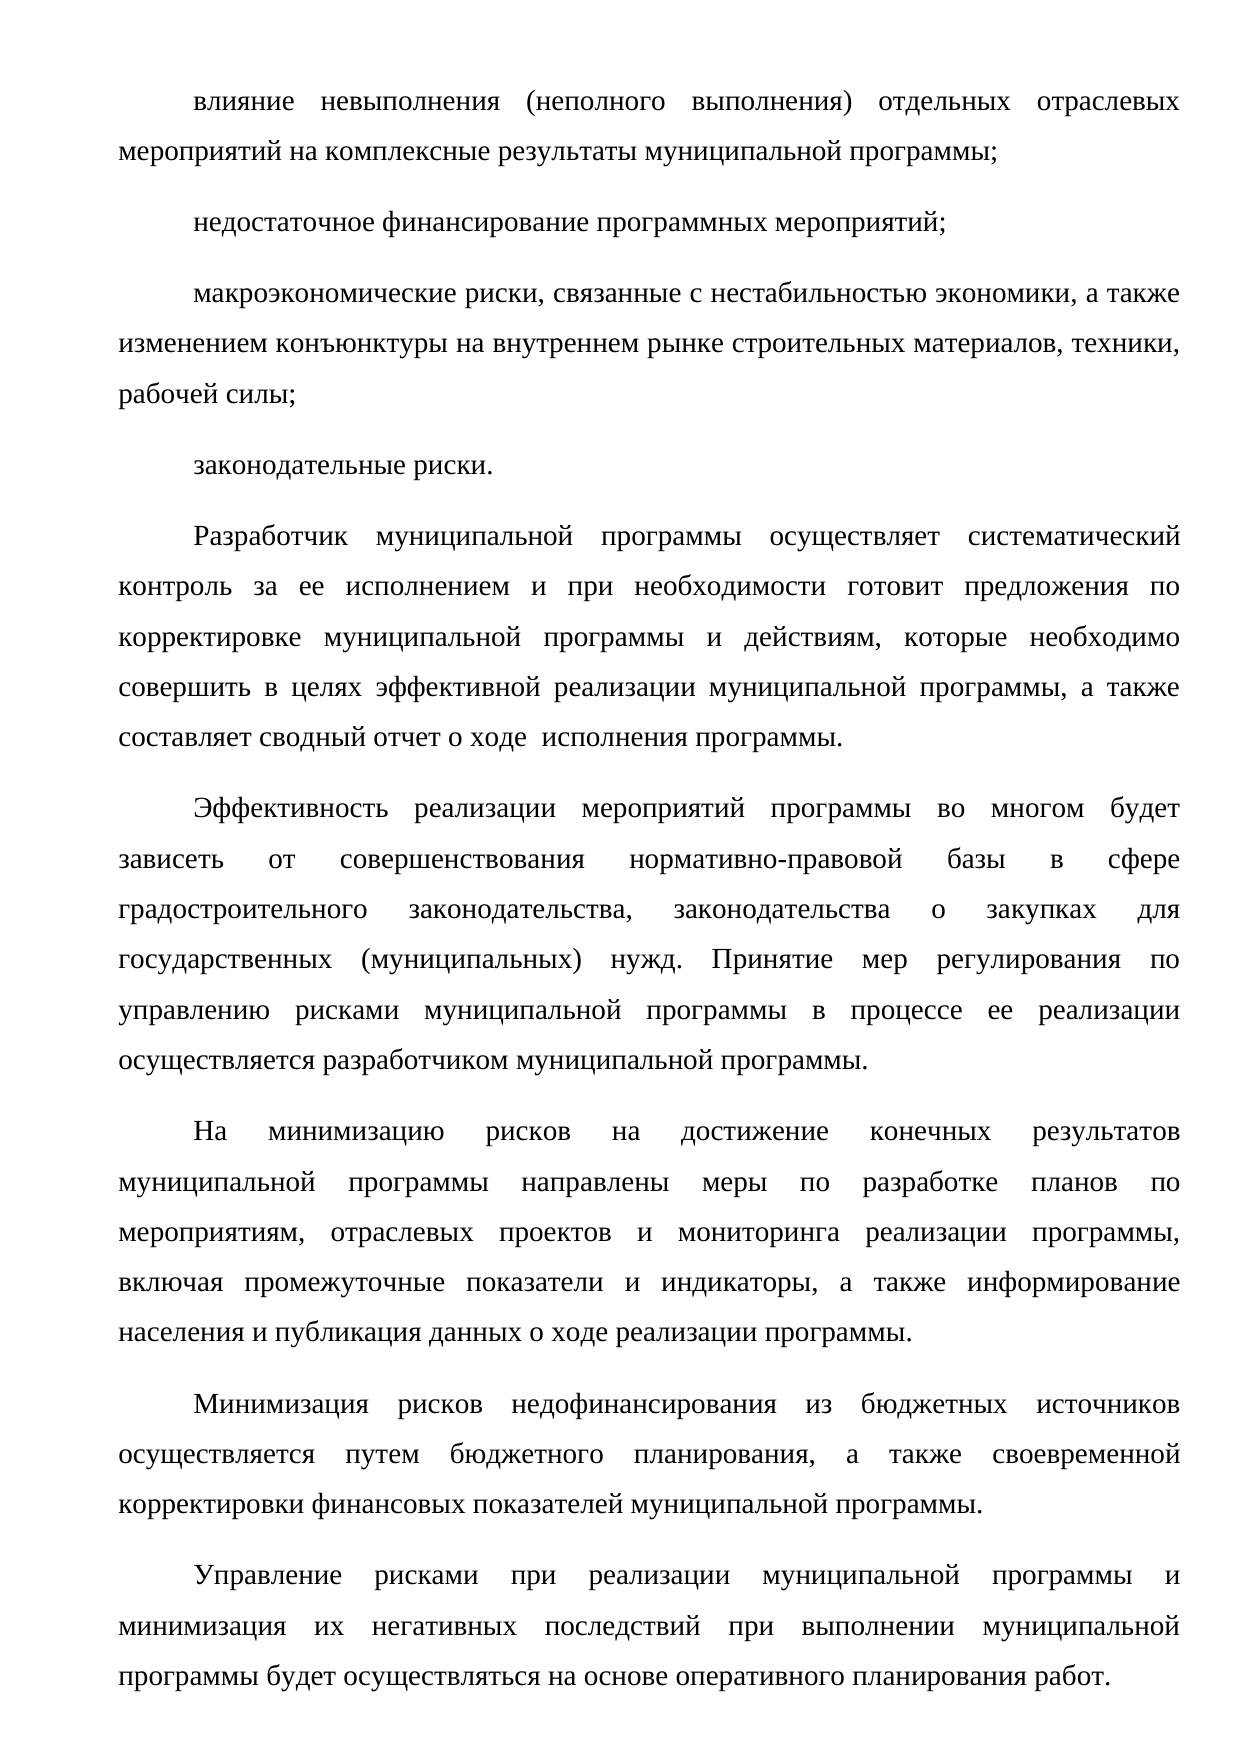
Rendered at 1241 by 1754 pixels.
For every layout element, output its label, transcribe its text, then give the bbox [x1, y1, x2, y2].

text макроэкономические риски, связанные с нестабильностью экономики, а также изменением конъюнктуры на внутреннем рынке строительных материалов, техники, рабочей силы; [118, 275, 1181, 409]
text недостаточное финансирование программных мероприятий; [118, 204, 1181, 238]
text Разработчик муниципальной программы осуществляет систематический контроль за ее исполнением и при необходимости готовит предложения по корректировке муниципальной программы и действиям, которые необходимо совершить в целях эффективной реализации муниципальной программы, а также составляет сводный отчет о ходе исполнения программы. [118, 518, 1181, 753]
text Эффективность реализации мероприятий программы во многом будет зависеть от совершенствования нормативно-правовой базы в сфере градостроительного законодательства, законодательства о закупках для государственных (муниципальных) нужд. Принятие мер регулирования по управлению рисками муниципальной программы в процессе ее реализации осуществляется разработчиком муниципальной программы. [118, 791, 1181, 1076]
text На минимизацию рисков на достижение конечных результатов муниципальной программы направлены меры по разработке планов по мероприятиям, отраслевых проектов и мониторинга реализации программы, включая промежуточные показатели и индикаторы, а также информирование населения и публикация данных о ходе реализации программы. [118, 1113, 1181, 1348]
text Минимизация рисков недофинансирования из бюджетных источников осуществляется путем бюджетного планирования, а также своевременной корректировки финансовых показателей муниципальной программы. [118, 1386, 1181, 1520]
text законодательные риски. [118, 447, 1181, 481]
text влияние невыполнения (неполного выполнения) отдельных отраслевых мероприятий на комплексные результаты муниципальной программы; [118, 83, 1181, 167]
text Управление рисками при реализации муниципальной программы и минимизация их негативных последствий при выполнении муниципальной программы будет осуществляться на основе оперативного планирования работ. [118, 1557, 1181, 1692]
